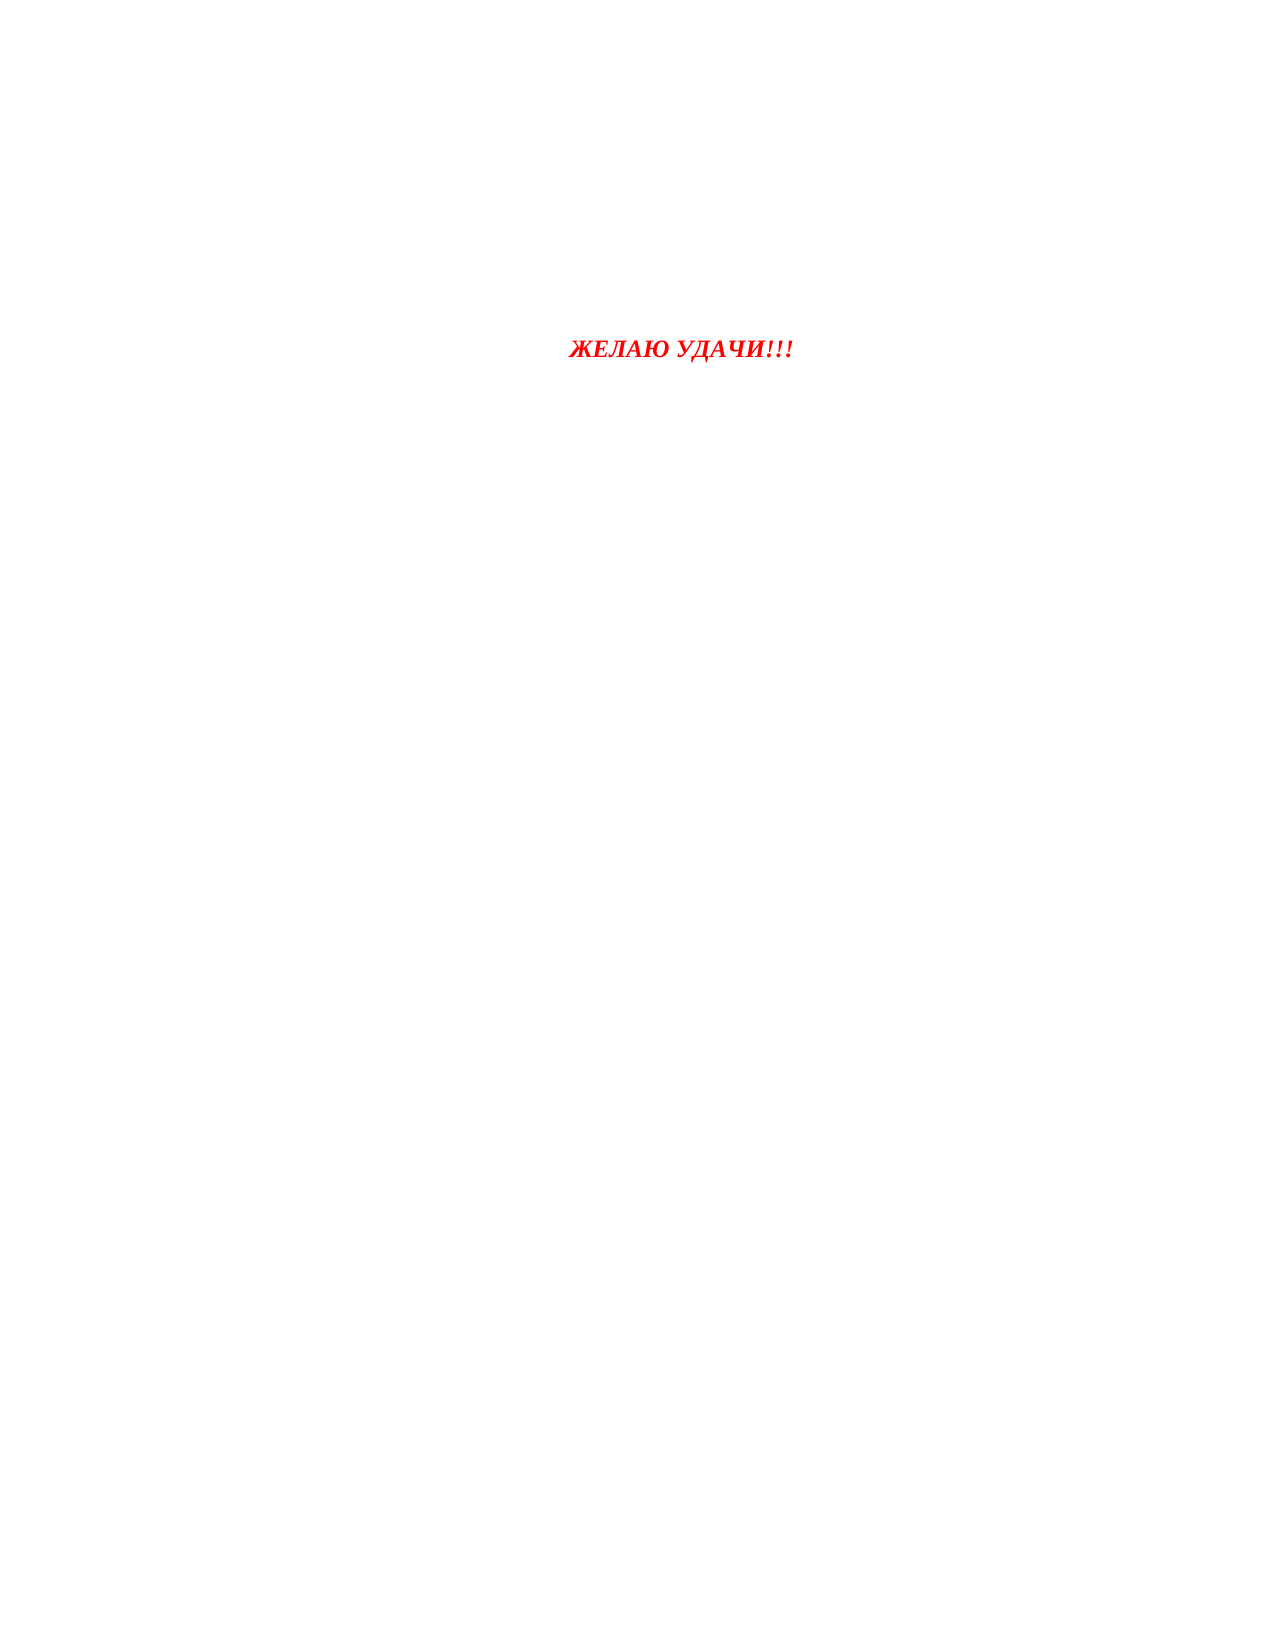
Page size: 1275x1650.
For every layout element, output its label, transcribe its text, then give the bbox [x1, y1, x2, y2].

text ЖЕЛАЮ УДАЧИ!!! [177, 332, 1186, 363]
